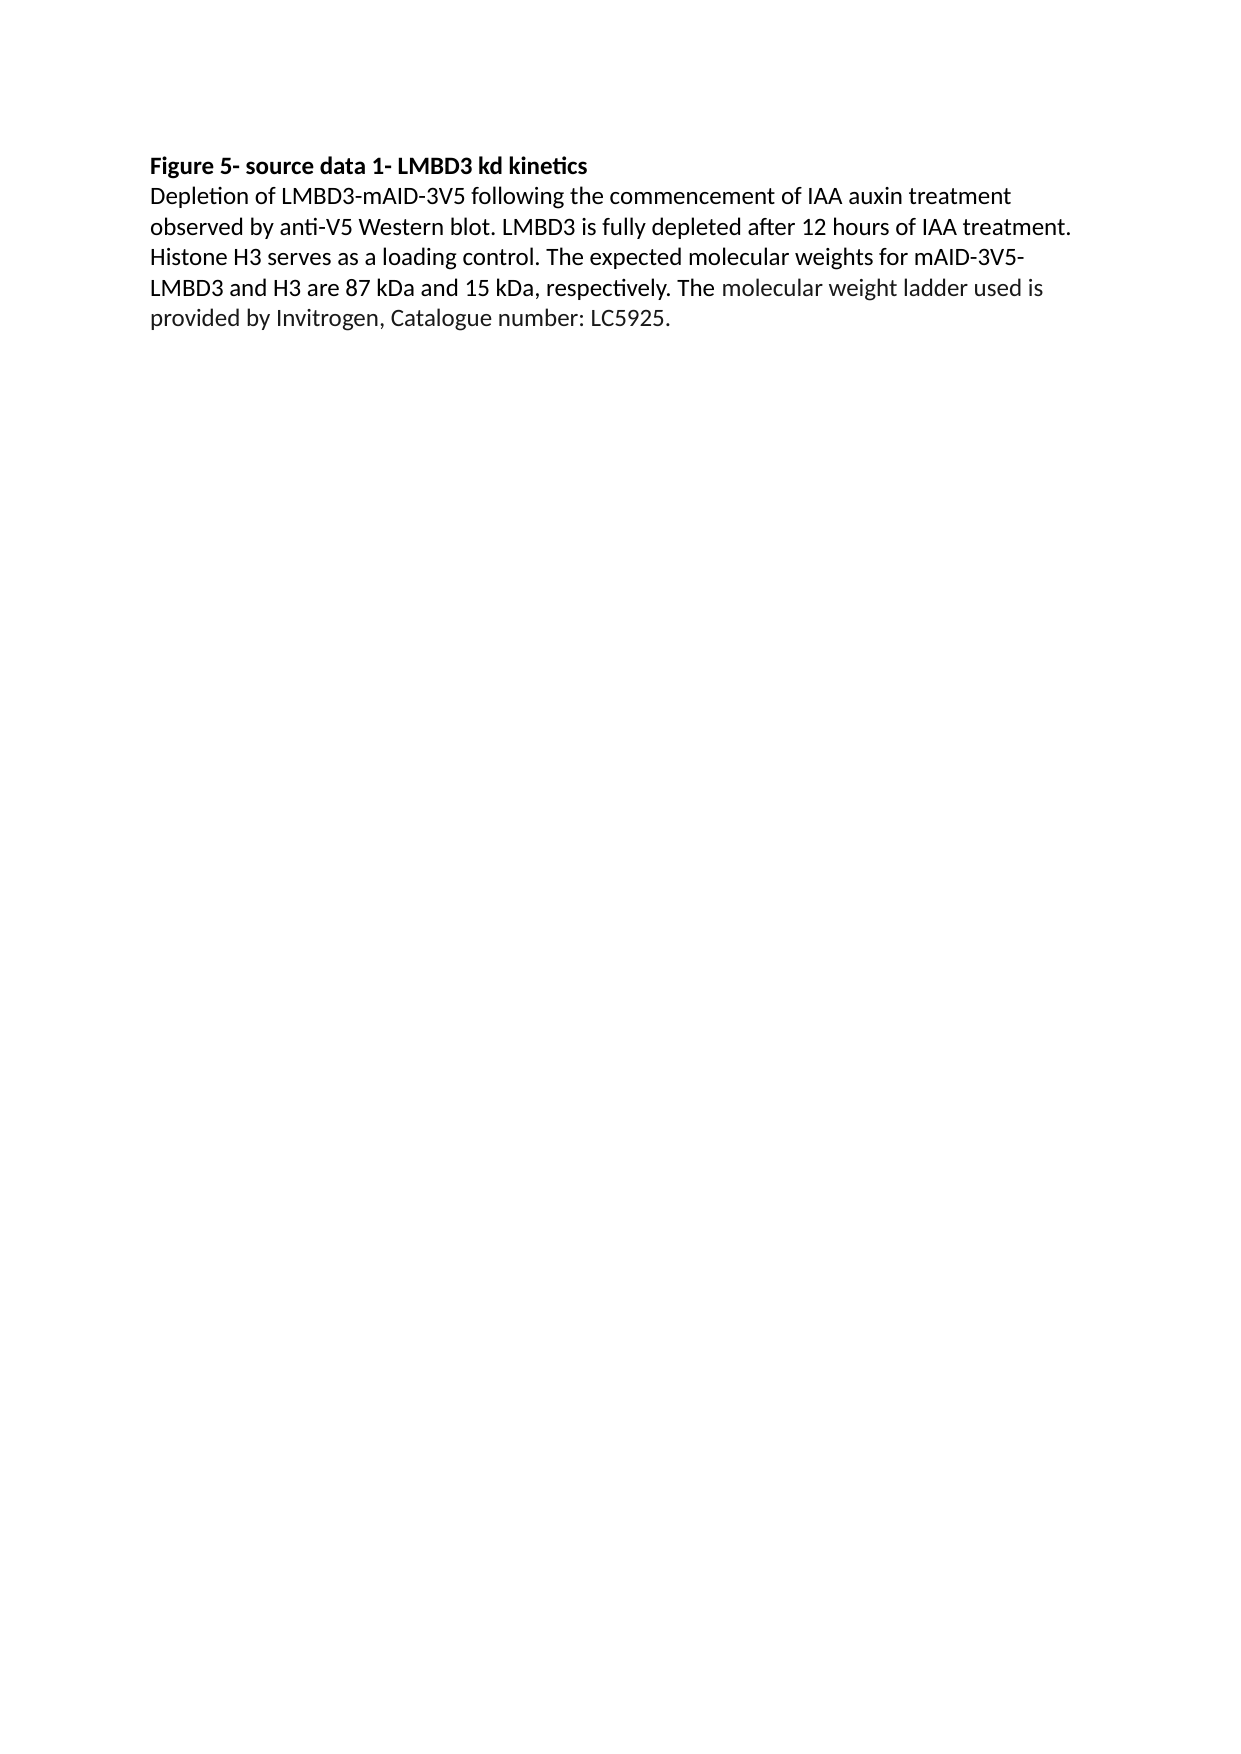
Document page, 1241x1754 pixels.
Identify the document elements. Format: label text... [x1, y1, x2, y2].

text Depletion of LMBD3-mAID-3V5 following the commencement of IAA auxin treatment observed by anti-V5 Western blot. LMBD3 is fully depleted after 12 hours of IAA treatment. Histone H3 serves as a loading control. The expected molecular weights for mAID-3V5-LMBD3 and H3 are 87 kDa and 15 kDa, respectively. The molecular weight ladder used is provided by Invitrogen, Catalogue number: LC5925. [150, 181, 1090, 333]
text Figure 5- source data 1- LMBD3 kd kinetics [150, 150, 1090, 181]
